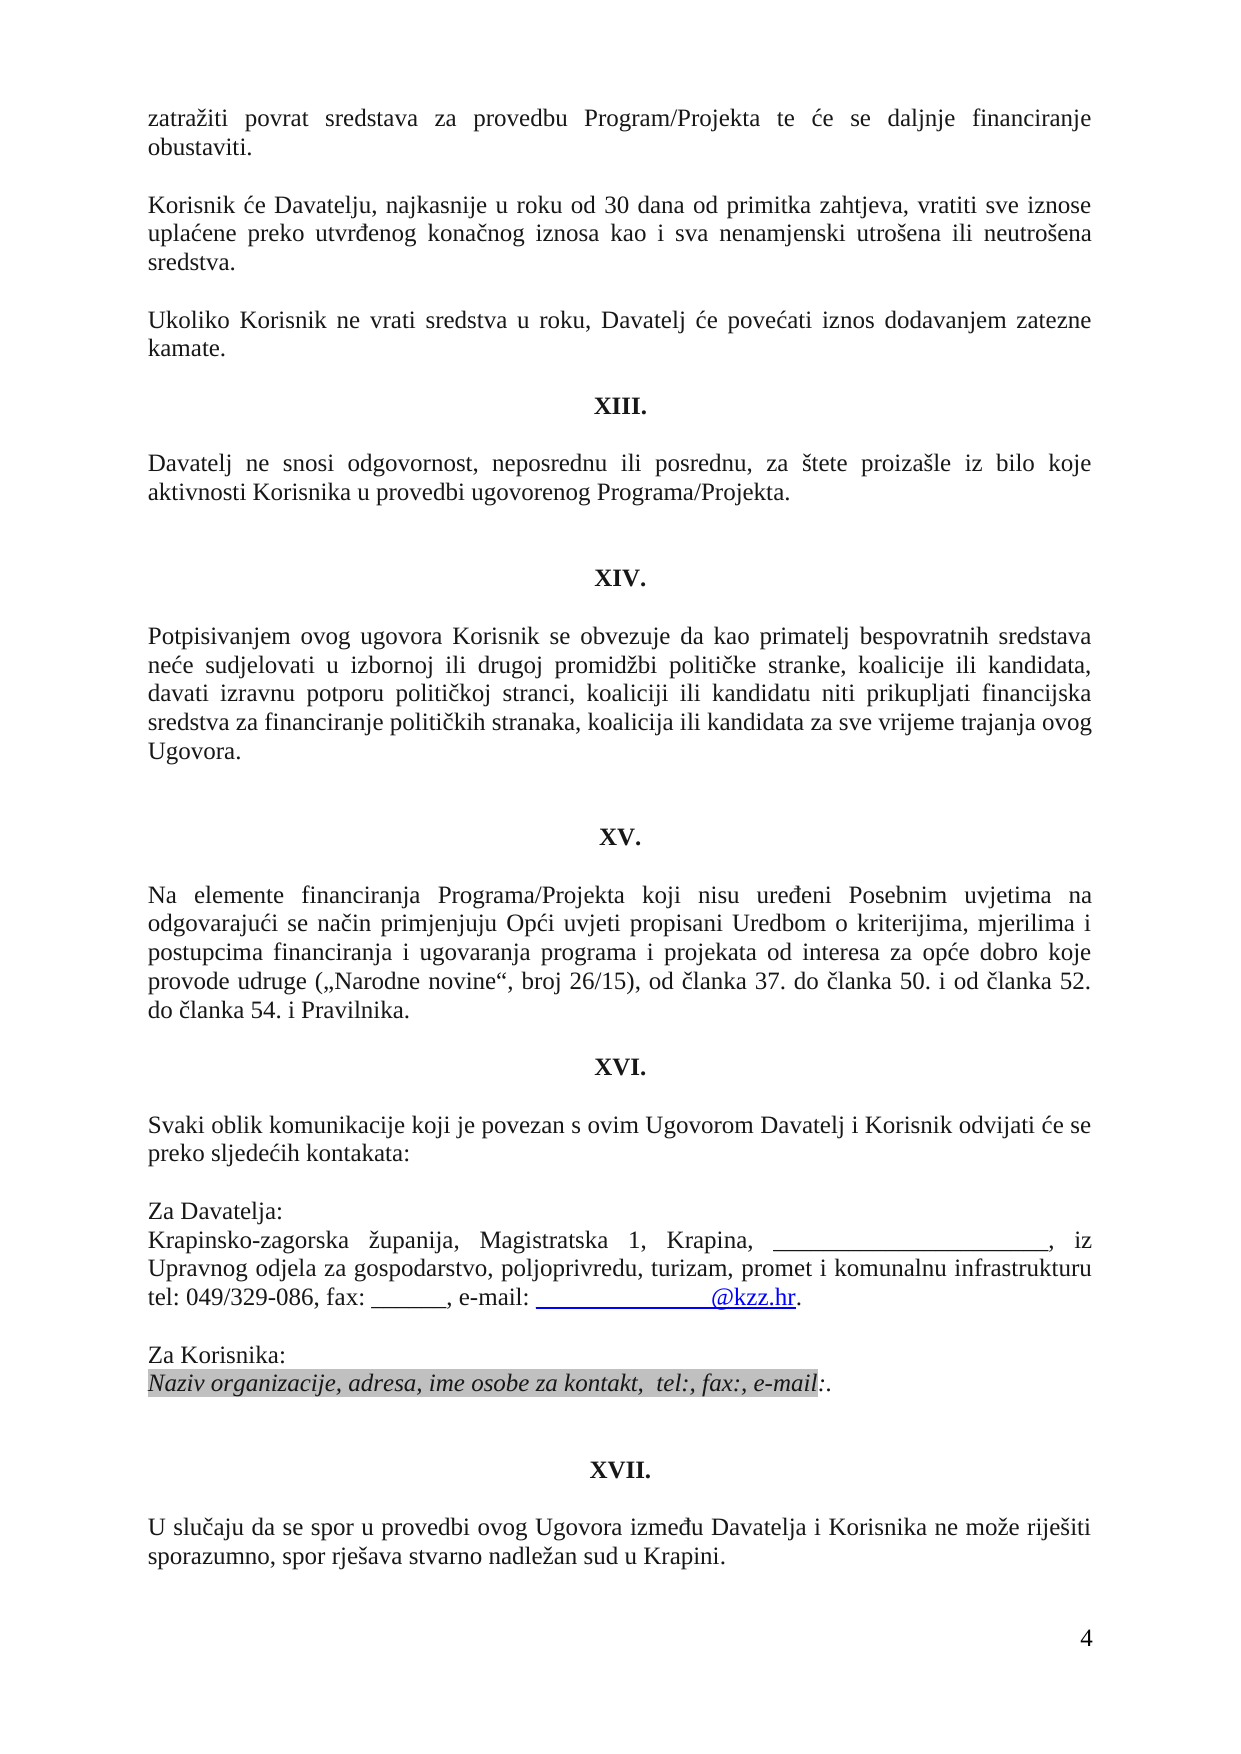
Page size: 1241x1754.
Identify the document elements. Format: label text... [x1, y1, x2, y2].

text Korisnik će Davatelju, najkasnije u roku od 30 dana od primitka zahtjeva, vratiti sve iznose uplaćene preko utvrđenog konačnog iznosa kao i sva nenamjenski utrošena ili neutrošena sredstva. [148, 190, 1093, 276]
text Na elemente financiranja Programa/Projekta koji nisu uređeni Posebnim uvjetima na odgovarajući se način primjenjuju Opći uvjeti propisani Uredbom o kriterijima, mjerilima i postupcima financiranja i ugovaranja programa i projekata od interesa za opće dobro koje provode udruge („Narodne novine“, broj 26/15), od članka 37. do članka 50. i od članka 52. do članka 54. i Pravilnika. [148, 880, 1093, 1023]
text XIII. [148, 391, 1093, 420]
text XIV. [148, 563, 1093, 592]
text Potpisivanjem ovog ugovora Korisnik se obvezuje da kao primatelj bespovratnih sredstava neće sudjelovati u izbornoj ili drugoj promidžbi političke stranke, koalicije ili kandidata, davati izravnu potporu političkoj stranci, koaliciji ili kandidatu niti prikupljati financijska sredstva za financiranje političkih stranaka, koalicija ili kandidata za sve vrijeme trajanja ovog Ugovora. [148, 621, 1093, 765]
text Ukoliko Korisnik ne vrati sredstva u roku, Davatelj će povećati iznos dodavanjem zatezne kamate. [148, 305, 1093, 362]
text XVI. [148, 1052, 1093, 1081]
text Za Davatelja: [148, 1196, 1093, 1225]
text Svaki oblik komunikacije koji je povezan s ovim Ugovorom Davatelj i Korisnik odvijati će se preko sljedećih kontakata: [148, 1110, 1093, 1167]
text Za Korisnika: [148, 1340, 1093, 1368]
text XVII. [148, 1455, 1093, 1483]
text XV. [148, 822, 1093, 851]
text Krapinsko-zagorska županija, Magistratska 1, Krapina, ______________________, iz Upravnog odjela za gospodarstvo, poljoprivredu, turizam, promet i komunalnu infrastrukturu tel: 049/329-086, fax: ______, e-mail: ______________@kzz.hr. [148, 1225, 1093, 1311]
text Davatelj ne snosi odgovornost, neposrednu ili posrednu, za štete proizašle iz bilo koje aktivnosti Korisnika u provedbi ugovorenog Programa/Projekta. [148, 448, 1093, 506]
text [148, 103, 1093, 161]
text U slučaju da se spor u provedbi ovog Ugovora između Davatelja i Korisnika ne može riješiti sporazumno, spor rješava stvarno nadležan sud u Krapini. [148, 1512, 1093, 1570]
text Naziv organizacije, adresa, ime osobe za kontakt, tel:, fax:, e-mail:. [148, 1368, 1093, 1397]
